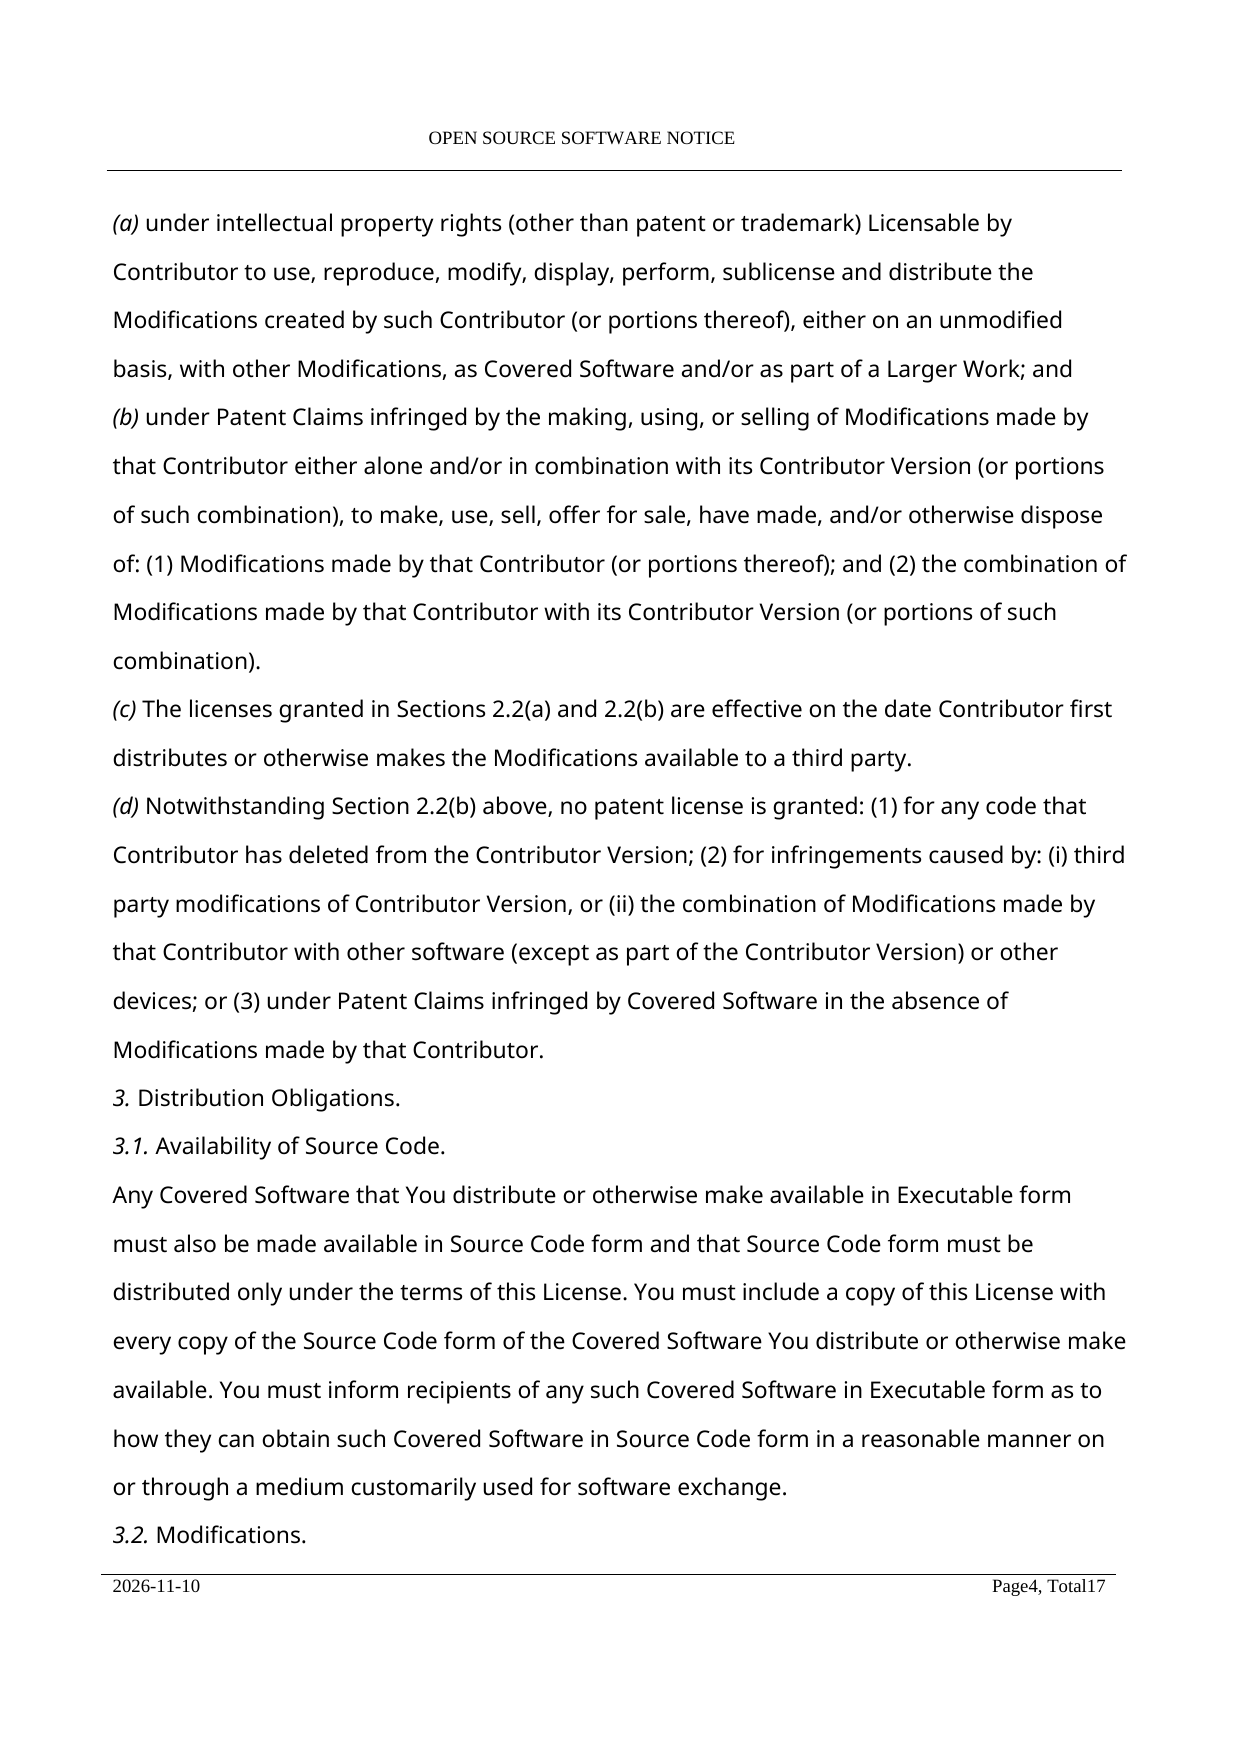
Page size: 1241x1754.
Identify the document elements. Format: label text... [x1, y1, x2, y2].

text (c) The licenses granted in Sections 2.2(a) and 2.2(b) are effective on the date Contributor first distributes or otherwise makes the Modifications available to a third party. [112, 693, 1128, 774]
text (a) under intellectual property rights (other than patent or trademark) Licensable by Contributor to use, reproduce, modify, display, perform, sublicense and distribute the Modifications created by such Contributor (or portions thereof), either on an unmodified basis, with other Modifications, as Covered Software and/or as part of a Larger Work; and [112, 206, 1128, 385]
text 3.1. Availability of Source Code. Any Covered Software that You distribute or otherwise make available in Executable form must also be made available in Source Code form and that Source Code form must be distributed only under the terms of this License. You must include a copy of this License with every copy of the Source Code form of the Covered Software You distribute or otherwise make available. You must inform recipients of any such Covered Software in Executable form as to how they can obtain such Covered Software in Source Code form in a reasonable manner on or through a medium customarily used for software exchange. [112, 1129, 1128, 1503]
text 3. Distribution Obligations. [112, 1081, 1128, 1114]
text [112, 1519, 1128, 1551]
text (b) under Patent Claims infringed by the making, using, or selling of Modifications made by that Contributor either alone and/or in combination with its Contributor Version (or portions of such combination), to make, use, sell, offer for sale, have made, and/or otherwise dispose of: (1) Modifications made by that Contributor (or portions thereof); and (2) the combination of Modifications made by that Contributor with its Contributor Version (or portions of such combination). [112, 401, 1128, 677]
text (d) Notwithstanding Section 2.2(b) above, no patent license is granted: (1) for any code that Contributor has deleted from the Contributor Version; (2) for infringements caused by: (i) third party modifications of Contributor Version, or (ii) the combination of Modifications made by that Contributor with other software (except as part of the Contributor Version) or other devices; or (3) under Patent Claims infringed by Covered Software in the absence of Modifications made by that Contributor. [112, 789, 1128, 1066]
